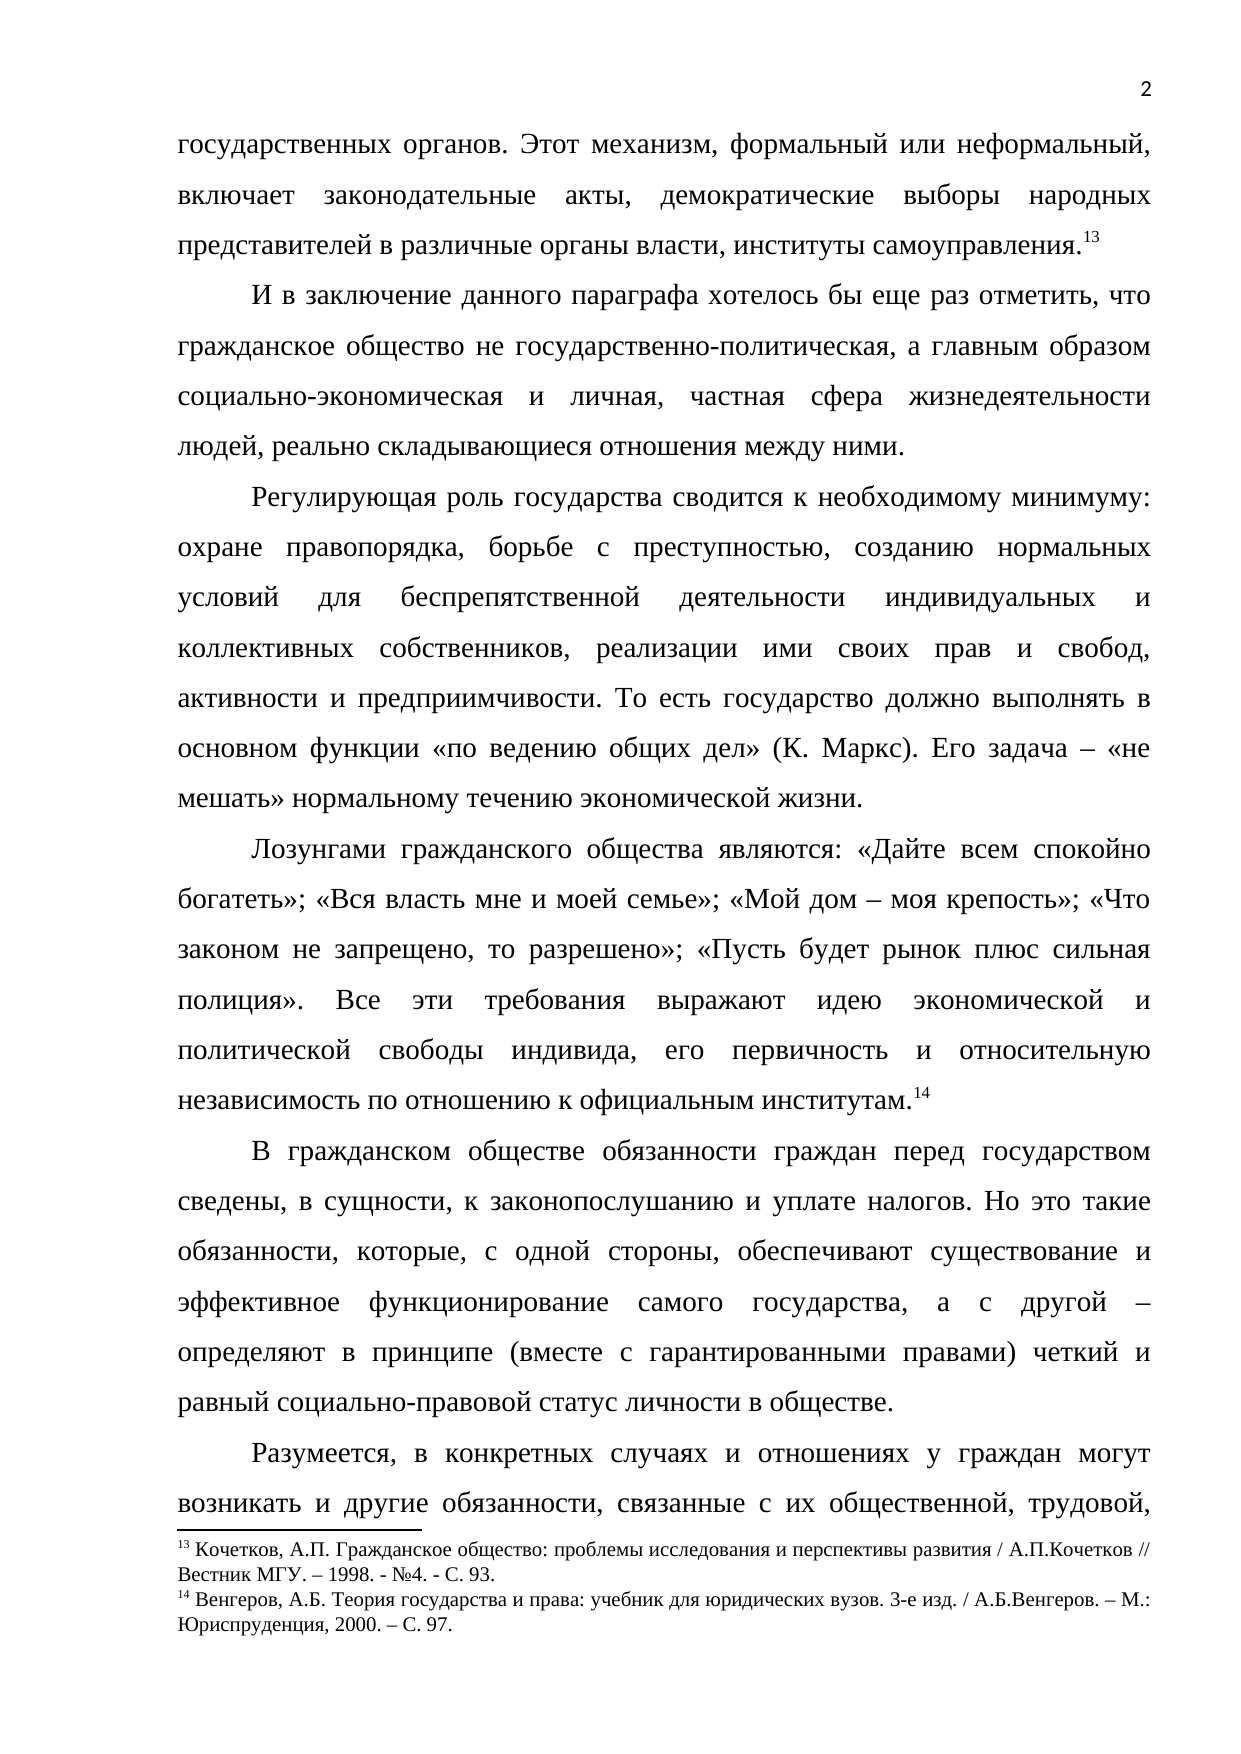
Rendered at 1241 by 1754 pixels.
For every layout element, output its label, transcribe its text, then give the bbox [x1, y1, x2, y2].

text Лозунгами гражданского общества являются: «Дайте всем спокойно богатеть»; «Вся власть мне и моей семье»; «Мой дом – моя крепость»; «Что законом не запрещено, то разрешено»; «Пусть будет рынок плюс сильная полиция». Все эти требования выражают идею экономической и политической свободы индивида, его первичность и относительную независимость по отношению к официальным институтам. [177, 831, 1152, 1116]
text И в заключение данного параграфа хотелось бы еще раз отметить, что гражданское общество не государственно-политическая, а главным образом социально-экономическая и личная, частная сфера жизнедеятельности людей, реально складывающиеся отношения между ними. [177, 277, 1152, 462]
text В гражданском обществе обязанности граждан перед государством сведены, в сущности, к законопослушанию и уплате налогов. Но это такие обязанности, которые, с одной стороны, обеспечивают существование и эффективное функционирование самого государства, а с другой – определяют в принципе (вместе с гарантированными правами) четкий и равный социально-правовой статус личности в обществе. [177, 1133, 1152, 1418]
text Регулирующая роль государства сводится к необходимому минимуму: охране правопорядка, борьбе с преступностью, созданию нормальных условий для беспрепятственной деятельности индивидуальных и коллективных собственников, реализации ими своих прав и свобод, активности и предприимчивости. То есть государство должно выполнять в основном функции «по ведению общих дел» (К. Маркс). Его задача – «не мешать» нормальному течению экономической жизни. [177, 479, 1152, 814]
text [177, 127, 1152, 261]
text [177, 1435, 1152, 1518]
